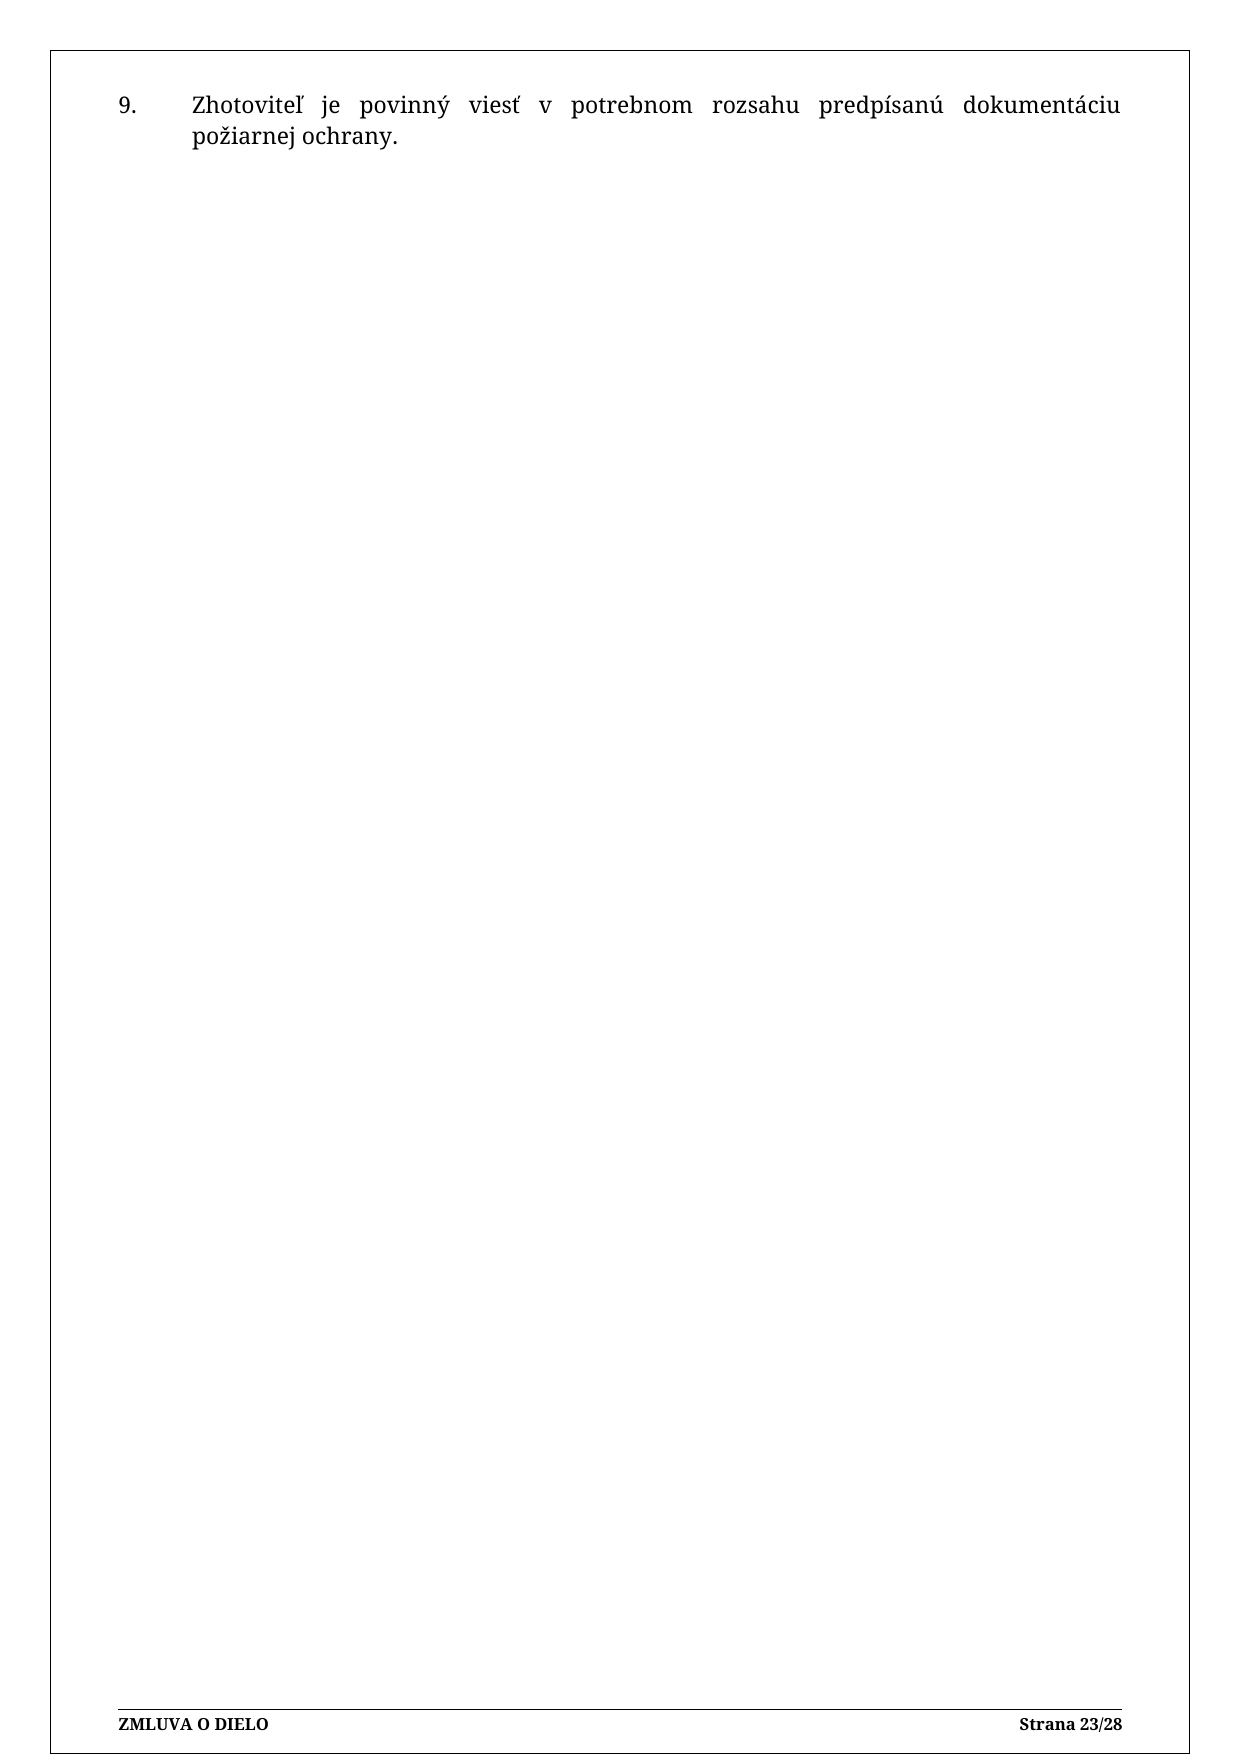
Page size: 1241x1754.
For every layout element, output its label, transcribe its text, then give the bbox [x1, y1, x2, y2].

list Zhotoviteľ je povinný viesť v potrebnom rozsahu predpísanú dokumentáciu požiarnej ochrany. [118, 89, 1122, 151]
